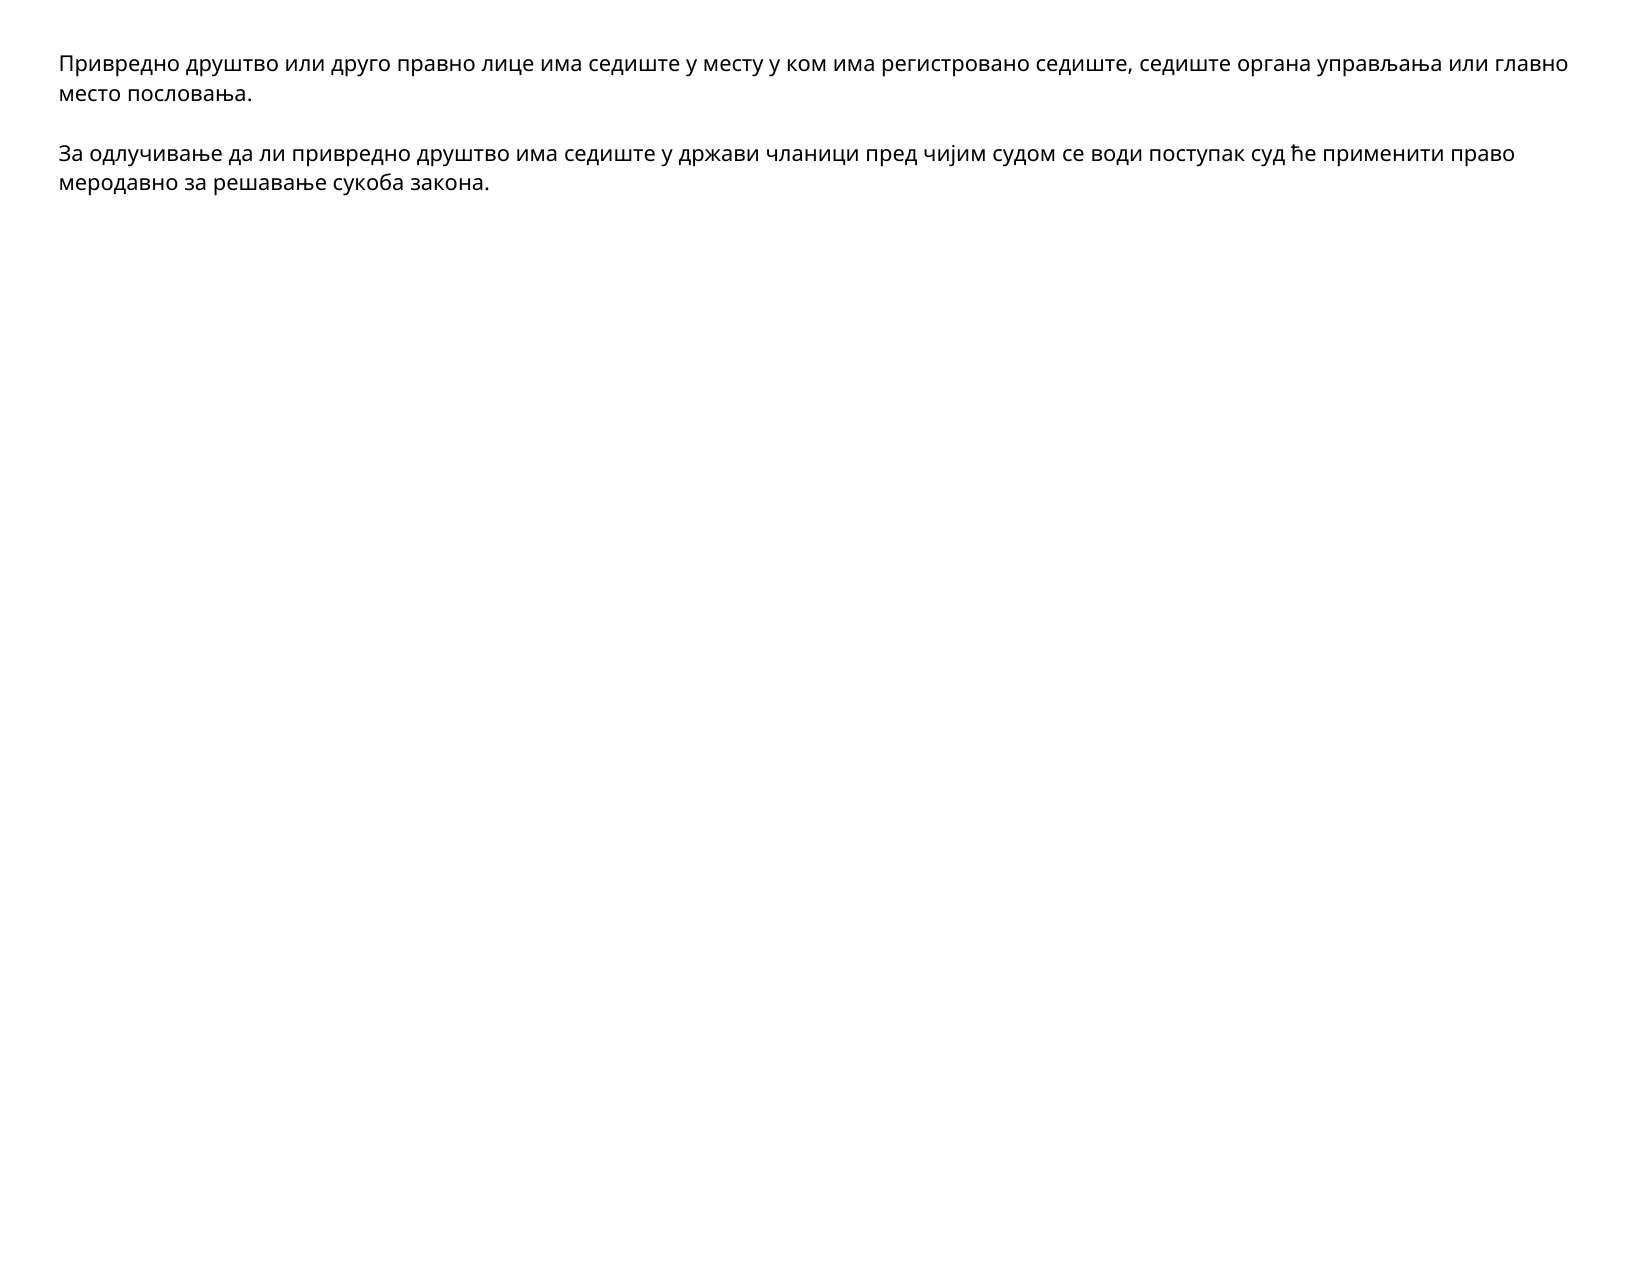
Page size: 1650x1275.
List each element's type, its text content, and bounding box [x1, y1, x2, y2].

text За одлучивање да ли привредно друштво има седиште у држави чланици пред чијим судом се води поступак суд ће применити право меродавно за решавање сукоба закона. [58, 137, 1582, 197]
text Привредно друштво или друго правно лице има седиште у месту у ком има регистровано седиште, седиште органа управљања или главно место пословања. [58, 48, 1604, 107]
